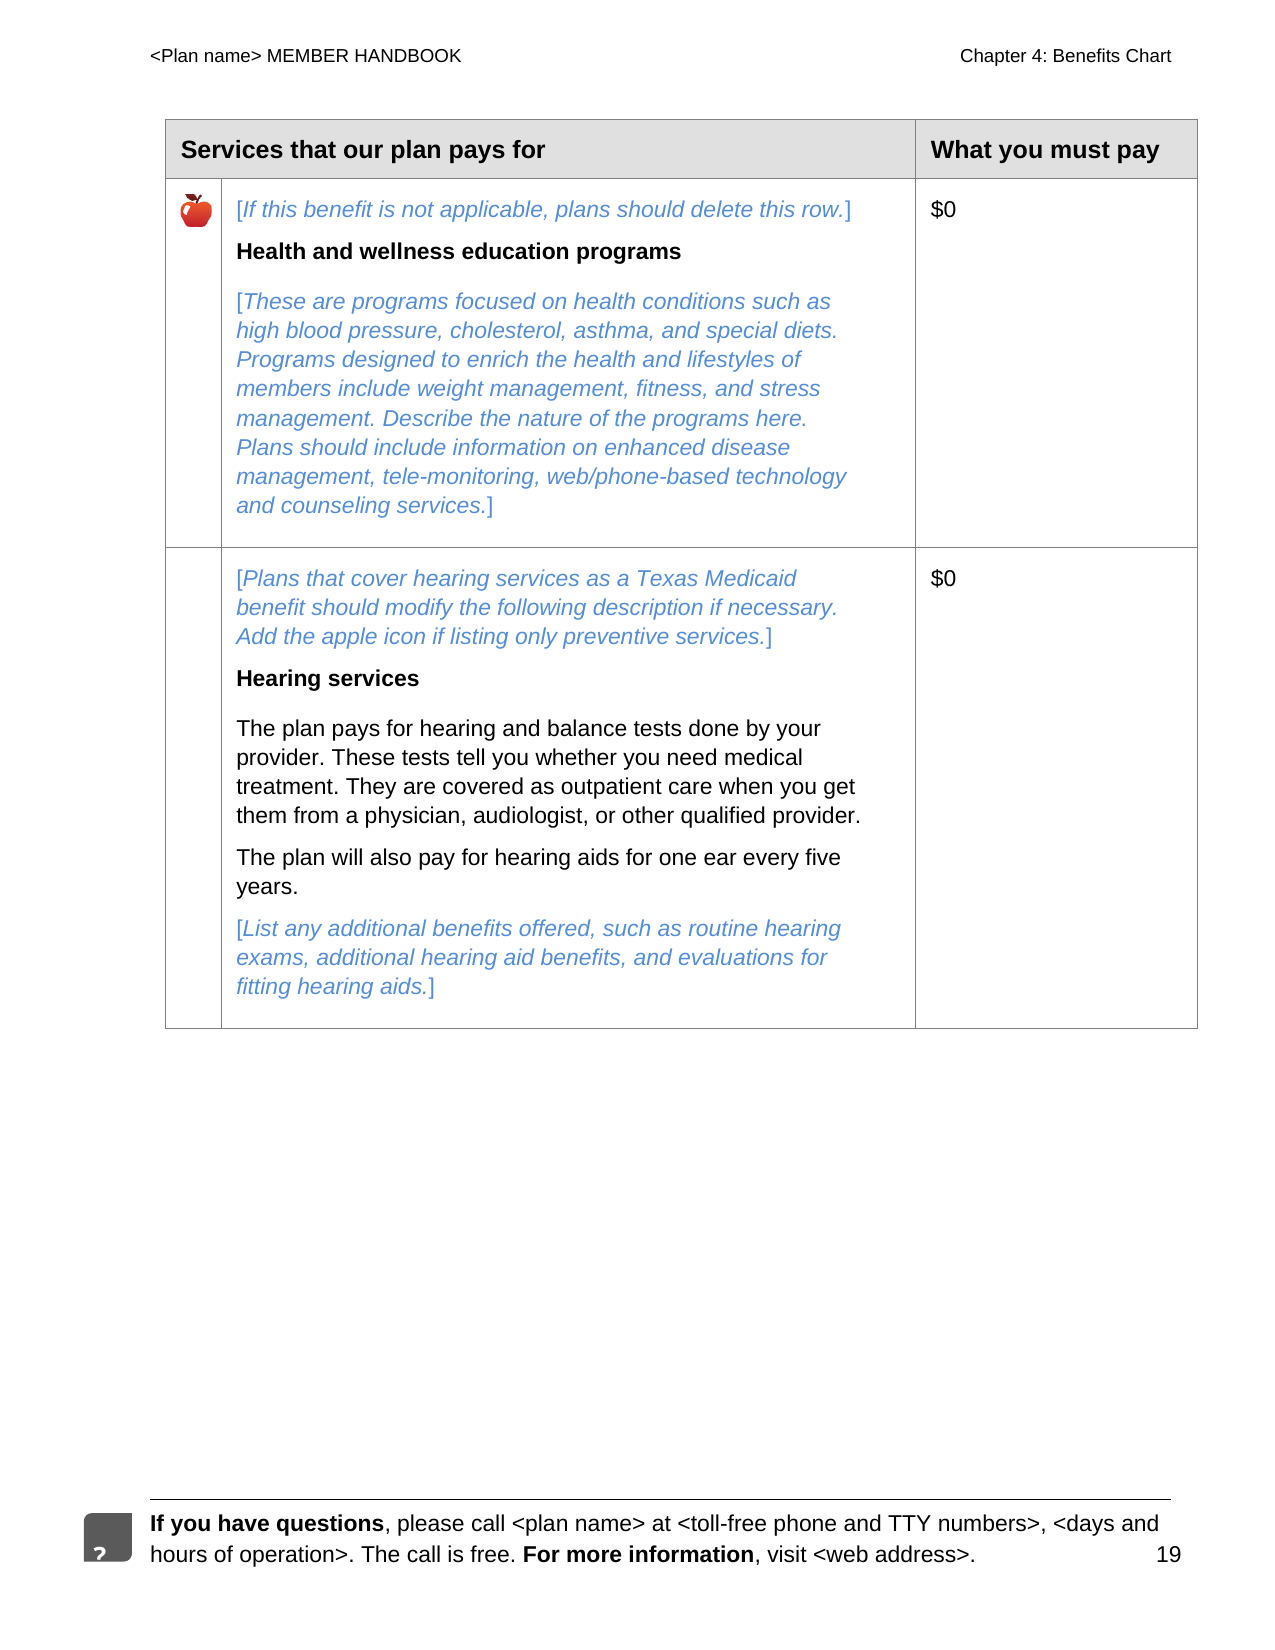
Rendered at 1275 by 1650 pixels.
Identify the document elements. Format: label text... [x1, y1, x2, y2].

table_header Services that our plan pays for [166, 120, 915, 178]
table_cell [166, 548, 221, 1028]
table_cell [Plans that cover hearing services as a Texas Medicaid benefit should modify the following description if necessary. Add the apple icon if listing only preventive services.] Hearing services The plan pays for hearing and balance tests done by your provider. These tests tell you whether you need medical treatment. They are covered as outpatient care when you get them from a physician, audiologist, or other qualified provider. The plan will also pay for hearing aids for one ear every five years. [List any additional benefits offered, such as routine hearing exams, additional hearing aid benefits, and evaluations for fitting hearing aids.] [222, 548, 915, 1028]
table_cell [If this benefit is not applicable, plans should delete this row.] Health and wellness education programs [These are programs focused on health conditions such as high blood pressure, cholesterol, asthma, and special diets. Programs designed to enrich the health and lifestyles of members include weight management, fitness, and stress management. Describe the nature of the programs here. Plans should include information on enhanced disease management, tele-monitoring, web/phone-based technology and counseling services.] [222, 179, 915, 547]
table_cell $0 [916, 179, 1197, 547]
table_header What you must pay [916, 120, 1197, 178]
table_cell $0 [916, 548, 1197, 1028]
table_cell [166, 179, 221, 547]
picture [180, 194, 212, 227]
